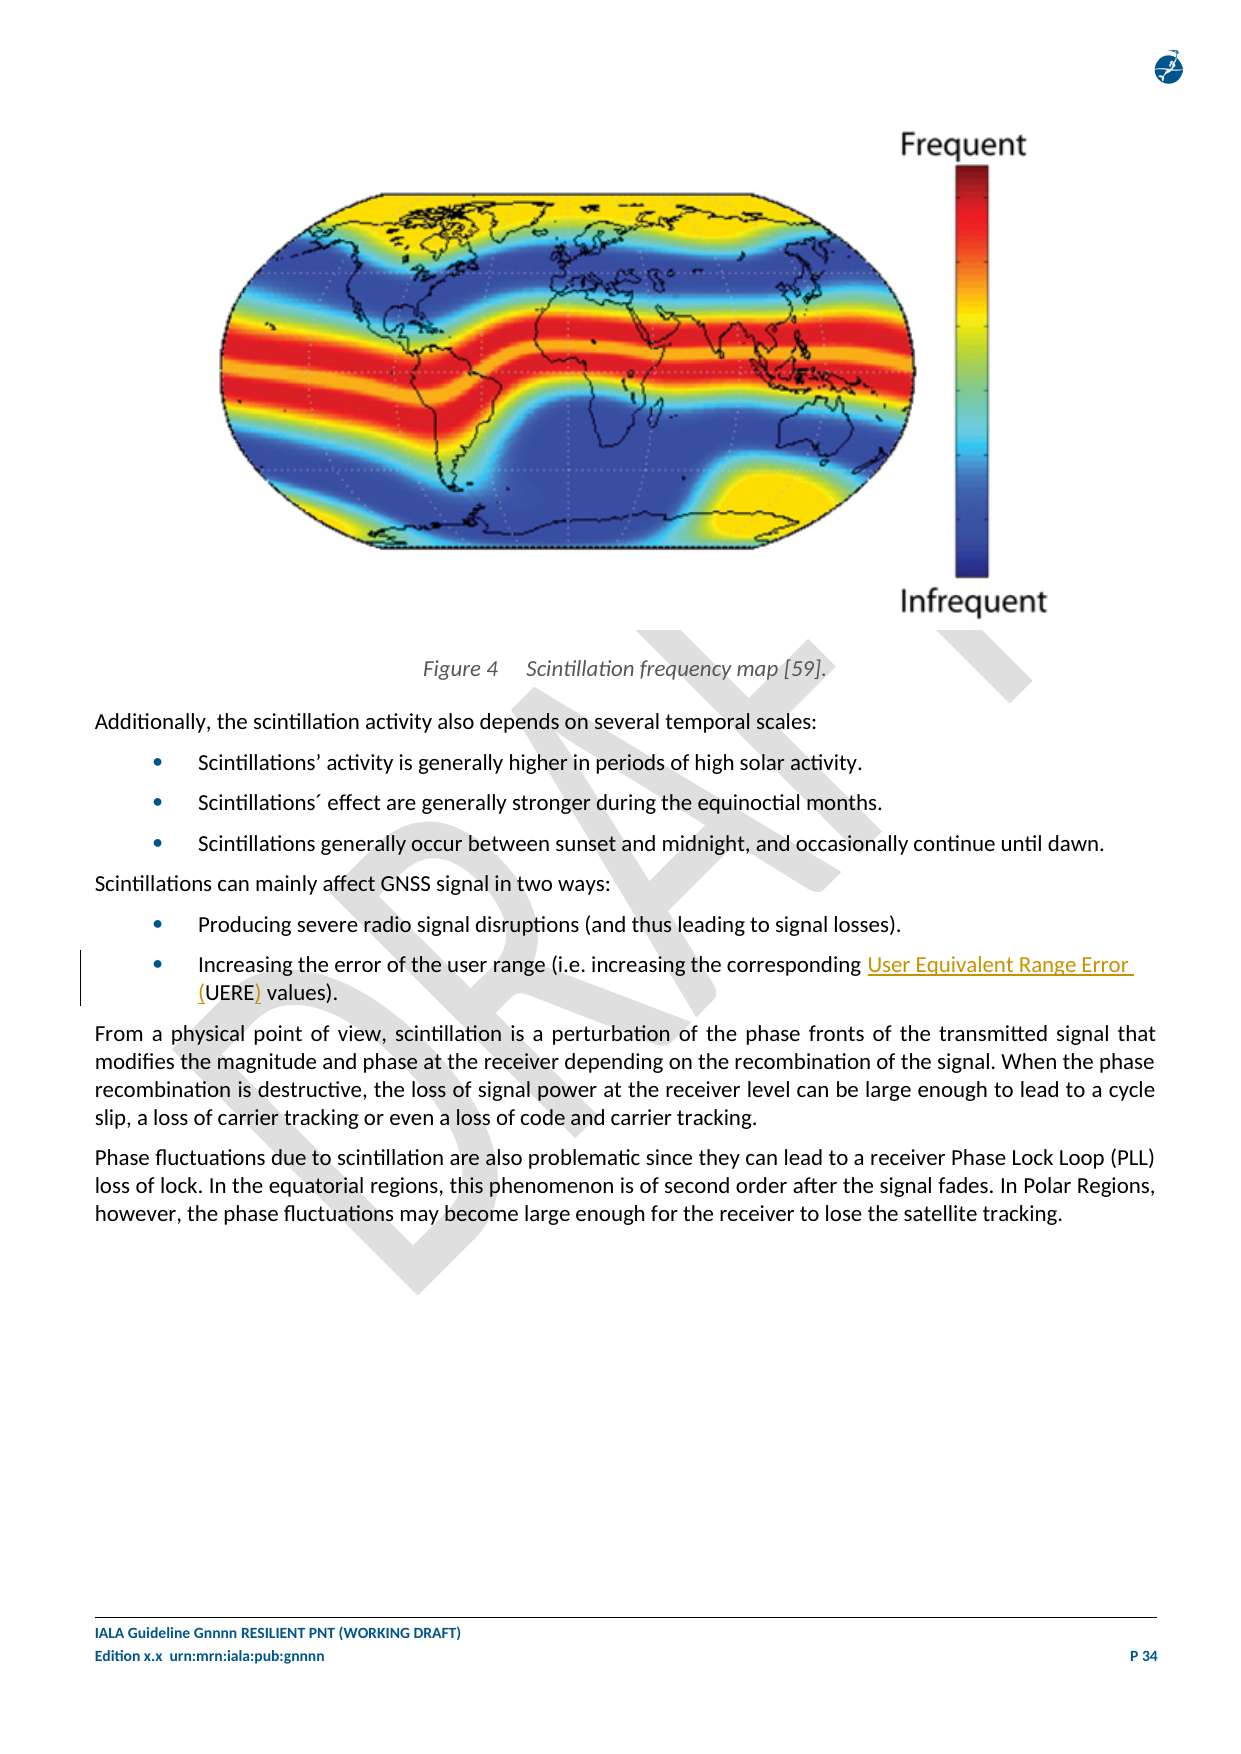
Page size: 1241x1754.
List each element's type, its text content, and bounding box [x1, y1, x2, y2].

text Scintillations’ activity is generally higher in periods of high solar activity. [153, 748, 1157, 776]
text Increasing the error of the user range (i.e. increasing the corresponding UERE values). [153, 950, 1157, 1006]
text Scintillation frequency map [59]. [94, 654, 1157, 682]
text Scintillations generally occur between sunset and midnight, and occasionally continue until dawn. [153, 829, 1157, 857]
picture [1123, 0, 1241, 119]
text Scintillations can mainly affect GNSS signal in two ways: [94, 869, 1157, 897]
text Scintillations´ effect are generally stronger during the equinoctial months. [153, 788, 1157, 816]
text Phase fluctuations due to scintillation are also problematic since they can lead to a receiver Phase Lock Loop (PLL) loss of lock. In the equatorial regions, this phenomenon is of second order after the signal fades. In Polar Regions, however, the phase fluctuations may become large enough for the receiver to lose the satellite tracking. [94, 1143, 1157, 1228]
text Producing severe radio signal disruptions (and thus leading to signal losses). [153, 910, 1157, 938]
text Additionally, the scintillation activity also depends on several temporal scales: [94, 707, 1157, 735]
picture [204, 113, 1048, 630]
text From a physical point of view, scintillation is a perturbation of the phase fronts of the transmitted signal that modifies the magnitude and phase at the receiver depending on the recombination of the signal. When the phase recombination is destructive, the loss of signal power at the receiver level can be large enough to lead to a cycle slip, a loss of carrier tracking or even a loss of code and carrier tracking. [94, 1019, 1157, 1131]
